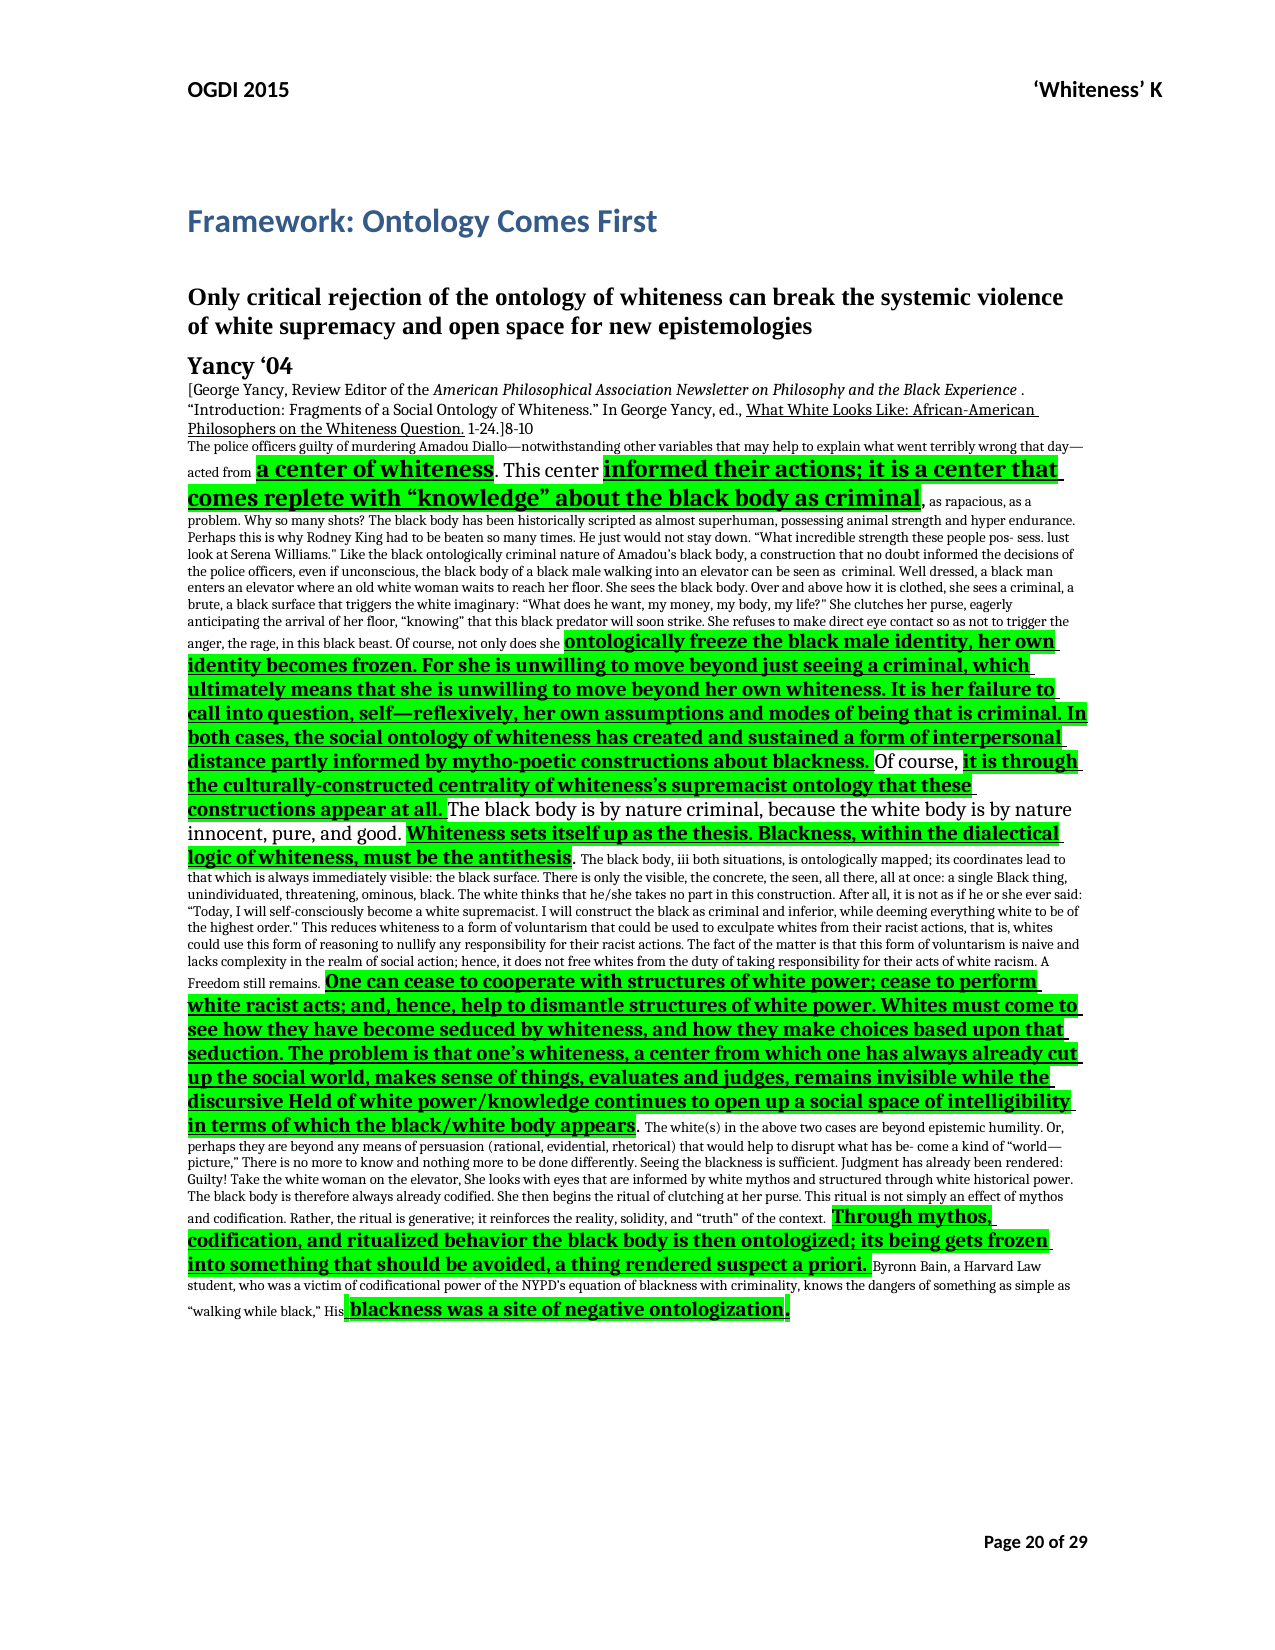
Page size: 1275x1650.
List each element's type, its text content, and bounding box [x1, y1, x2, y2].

text Yancy ‘04 [187, 352, 1087, 381]
text Only critical rejection of the ontology of whiteness can break the systemic violence of white supremacy and open space for new epistemologies [187, 282, 1087, 339]
subtitle Framework: Ontology Comes First [187, 200, 1087, 241]
text [George Yancy, Review Editor of the American Philosophical Association Newsletter on Philosophy and the Black Experience . “Introduction: Fragments of a Social Ontology of Whiteness.” In George Yancy, ed., What White Looks Like: African-American Philosophers on the Whiteness Question. 1-24.]8-10 [187, 381, 1087, 438]
text The police officers guilty of murdering Amadou Diallo—notwithstanding other variables that may help to explain what went terribly wrong that day—acted from a center of whiteness. This center informed their actions; it is a center that comes replete with “knowledge” about the black body as criminal, as rapacious, as a problem. Why so many shots? The black body has been historically scripted as almost superhuman, possessing animal strength and hyper endurance. Perhaps this is why Rodney King had to be beaten so many times. He just would not stay down. “What incredible strength these people pos- sess. lust look at Serena Williams." Like the black ontologically criminal nature of Amadou’s black body, a construction that no doubt informed the decisions of the police officers, even if unconscious, the black body of a black male walking into an elevator can be seen as criminal. Well dressed, a black man enters an elevator where an old white woman waits to reach her floor. She sees the black body. Over and above how it is clothed, she sees a criminal, a brute, a black surface that triggers the white imaginary: “What does he want, my money, my body, my life?" She clutches her purse, eagerly anticipating the arrival of her floor, “knowing” that this black predator will soon strike. She refuses to make direct eye contact so as not to trigger the anger, the rage, in this black beast. Of course, not only does she ontologically freeze the black male identity, her own identity becomes frozen. For she is unwilling to move beyond just seeing a criminal, which ultimately means that she is unwilling to move beyond her own whiteness. It is her failure to call into question, self—reflexively, her own assumptions and modes of being that is criminal. In both cases, the social ontology of whiteness has created and sustained a form of interpersonal distance partly informed by mytho-poetic constructions about blackness. Of course, it is through the culturally-constructed centrality of whiteness’s supremacist ontology that these constructions appear at all. The black body is by nature criminal, because the white body is by nature innocent, pure, and good. Whiteness sets itself up as the thesis. Blackness, within the dialectical logic of whiteness, must be the antithesis. The black body, iii both situations, is ontologically mapped; its coordinates lead to that which is always immediately visible: the black surface. There is only the visible, the concrete, the seen, all there, all at once: a single Black thing, unindividuated, threatening, ominous, black. The white thinks that he/she takes no part in this construction. After all, it is not as if he or she ever said: “Today, I will self-consciously become a white supremacist. I will construct the black as criminal and inferior, while deeming everything white to be of the highest order." This reduces whiteness to a form of voluntarism that could be used to exculpate whites from their racist actions, that is, whites could use this form of reasoning to nullify any responsibility for their racist actions. The fact of the matter is that this form of voluntarism is naive and lacks complexity in the realm of social action; hence, it does not free whites from the duty of taking responsibility for their acts of white racism. A Freedom still remains. One can cease to cooperate with structures of white power; cease to perform white racist acts; and, hence, help to dismantle structures of white power. Whites must come to see how they have become seduced by whiteness, and how they make choices based upon that seduction. The problem is that one’s whiteness, a center from which one has always already cut up the social world, makes sense of things, evaluates and judges, remains invisible while the discursive Held of white power/knowledge continues to open up a social space of intelligibility in terms of which the black/white body appears. The white(s) in the above two cases are beyond epistemic humility. Or, perhaps they are beyond any means of persuasion (rational, evidential, rhetorical) that would help to disrupt what has be- come a kind of “world—picture,” There is no more to know and nothing more to be done differently. Seeing the blackness is sufficient. Judgment has already been rendered: Guilty! Take the white woman on the elevator, She looks with eyes that are informed by white mythos and structured through white historical power. The black body is therefore always already codified. She then begins the ritual of clutching at her purse. This ritual is not simply an effect of mythos and codification. Rather, the ritual is generative; it reinforces the reality, solidity, and “truth” of the context. Through mythos, codification, and ritualized behavior the black body is then ontologized; its being gets frozen into something that should be avoided, a thing rendered suspect a priori. Byronn Bain, a Harvard Law student, who was a victim of codificational power of the NYPD’s equation of blackness with criminality, knows the dangers of something as simple as “walking while black,” His blackness was a site of negative ontologization. [187, 726, 1087, 1322]
